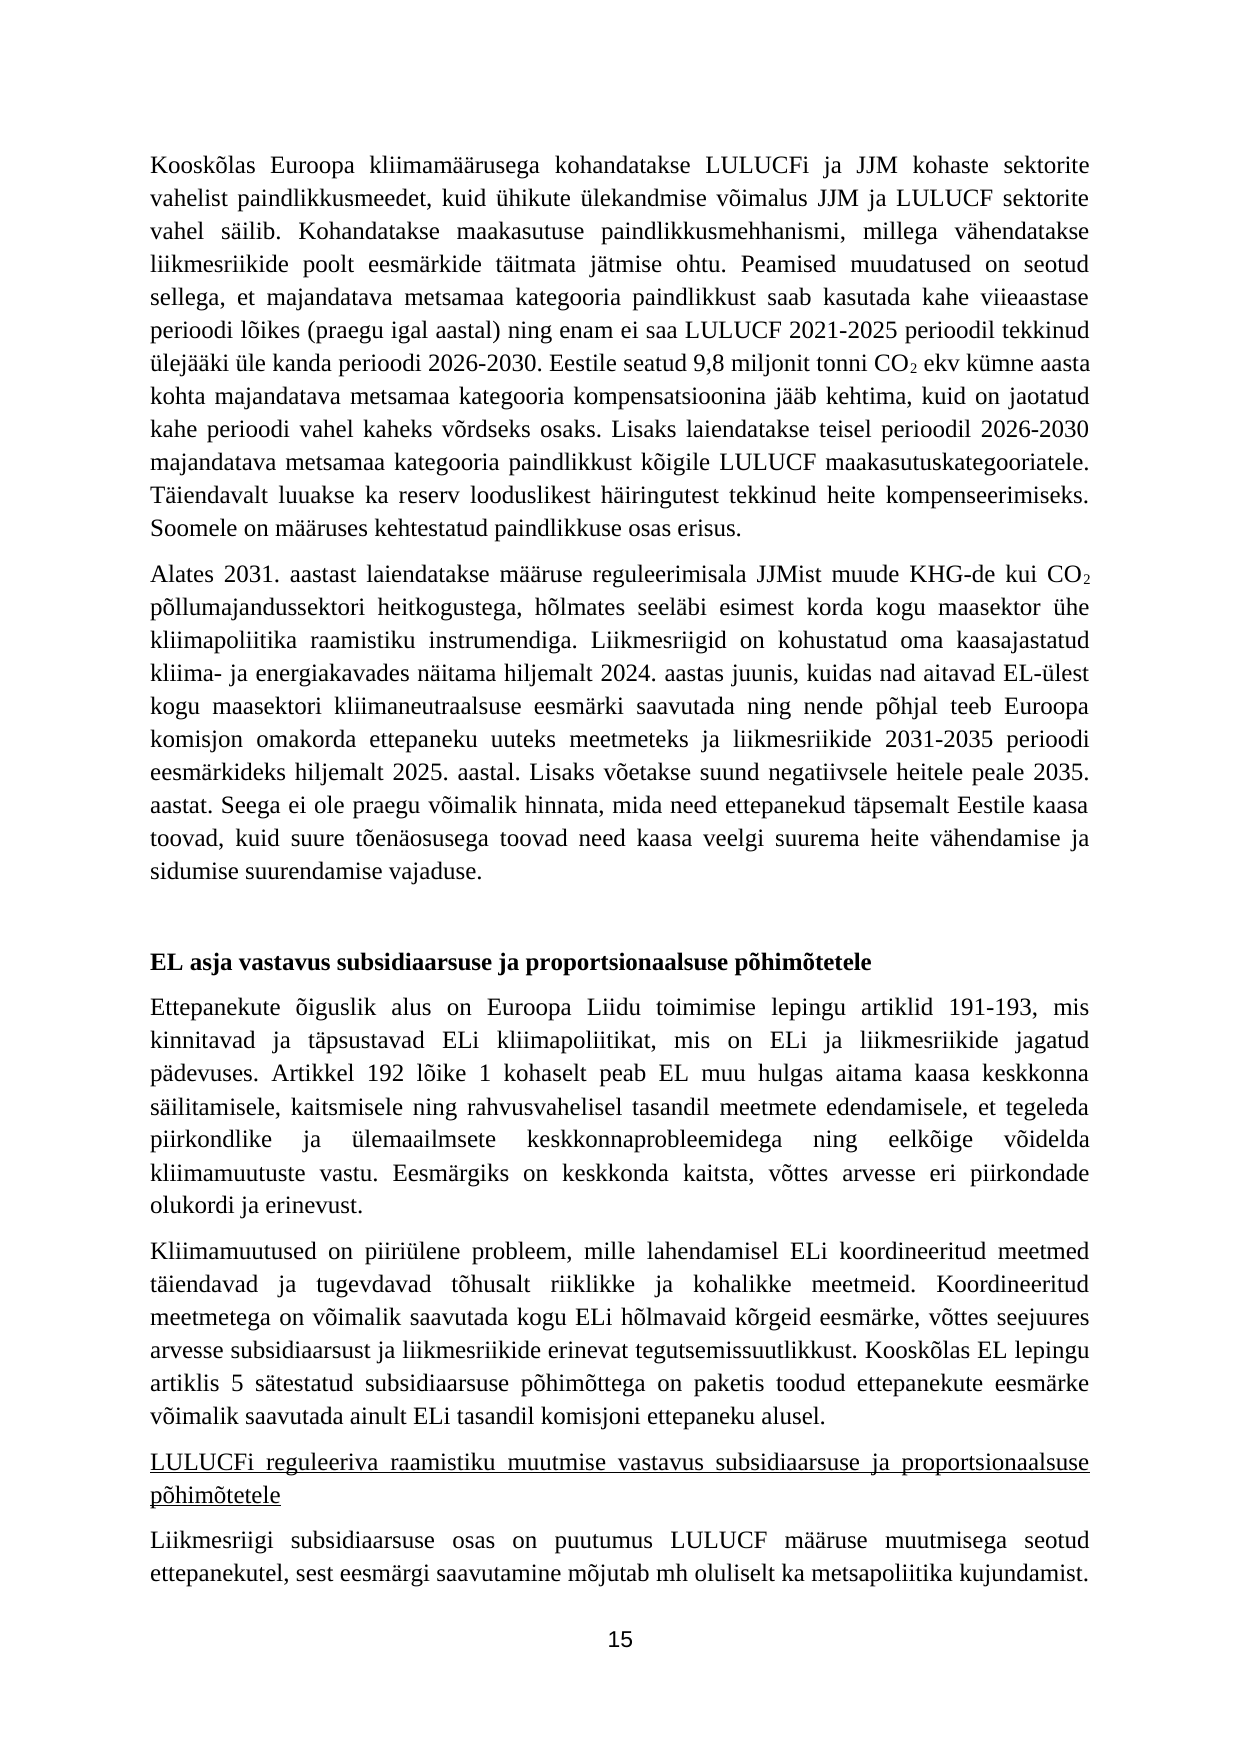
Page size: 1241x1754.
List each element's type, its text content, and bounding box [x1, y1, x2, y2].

text Alates 2031. aastast laiendatakse määruse reguleerimisala JJMist muude KHG-de kui CO2 põllumajandussektori heitkogustega, hõlmates seeläbi esimest korda kogu maasektor ühe kliimapoliitika raamistiku instrumendiga. Liikmesriigid on kohustatud oma kaasajastatud kliima- ja energiakavades näitama hiljemalt 2024. aastas juunis, kuidas nad aitavad EL-ülest kogu maasektori kliimaneutraalsuse eesmärki saavutada ning nende põhjal teeb Euroopa komisjon omakorda ettepaneku uuteks meetmeteks ja liikmesriikide 2031-2035 perioodi eesmärkideks hiljemalt 2025. aastal. Lisaks võetakse suund negatiivsele heitele peale 2035. aastat. Seega ei ole praegu võimalik hinnata, mida need ettepanekud täpsemalt Eestile kaasa toovad, kuid suure tõenäosusega toovad need kaasa veelgi suurema heite vähendamise ja sidumise suurendamise vajaduse. [150, 559, 1090, 885]
text LULUCFi reguleeriva raamistiku muutmise vastavus subsidiaarsuse ja proportsionaalsuse põhimõtetele [150, 1447, 1090, 1472]
text Kliimamuutused on piiriülene probleem, mille lahendamisel ELi koordineeritud meetmed täiendavad ja tugevdavad tõhusalt riiklikke ja kohalikke meetmeid. Koordineeritud meetmetega on võimalik saavutada kogu ELi hõlmavaid kõrgeid eesmärke, võttes seejuures arvesse subsidiaarsust ja liikmesriikide erinevat tegutsemissuutlikkust. Kooskõlas EL lepingu artiklis 5 sätestatud subsidiaarsuse põhimõttega on paketis toodud ettepanekute eesmärke võimalik saavutada ainult ELi tasandil komisjoni ettepaneku alusel. [150, 1236, 1090, 1430]
text LULUCFi reguleeriva raamistiku muutmise vastavus subsidiaarsuse ja proportsionaalsuse põhimõtetele [150, 1473, 1090, 1508]
subtitle EL asja vastavus subsidiaarsuse ja proportsionaalsuse põhimõtetele [150, 947, 1090, 976]
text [150, 1525, 1090, 1587]
text Kooskõlas Euroopa kliimamäärusega kohandatakse LULUCFi ja JJM kohaste sektorite vahelist paindlikkusmeedet, kuid ühikute ülekandmise võimalus JJM ja LULUCF sektorite vahel säilib. Kohandatakse maakasutuse paindlikkusmehhanismi, millega vähendatakse liikmesriikide poolt eesmärkide täitmata jätmise ohtu. Peamised muudatused on seotud sellega, et majandatava metsamaa kategooria paindlikkust saab kasutada kahe viieaastase perioodi lõikes (praegu igal aastal) ning enam ei saa LULUCF 2021-2025 perioodil tekkinud ülejääki üle kanda perioodi 2026-2030. Eestile seatud 9,8 miljonit tonni CO2 ekv kümne aasta kohta majandatava metsamaa kategooria kompensatsioonina jääb kehtima, kuid on jaotatud kahe perioodi vahel kaheks võrdseks osaks. Lisaks laiendatakse teisel perioodil 2026-2030 majandatava metsamaa kategooria paindlikkust kõigile LULUCF maakasutuskategooriatele. Täiendavalt luuakse ka reserv looduslikest häiringutest tekkinud heite kompenseerimiseks. Soomele on määruses kehtestatud paindlikkuse osas erisus. [150, 150, 1090, 542]
text Ettepanekute õiguslik alus on Euroopa Liidu toimimise lepingu artiklid 191-193, mis kinnitavad ja täpsustavad ELi kliimapoliitikat, mis on ELi ja liikmesriikide jagatud pädevuses. Artikkel 192 lõike 1 kohaselt peab EL muu hulgas aitama kaasa keskkonna säilitamisele, kaitsmisele ning rahvusvahelisel tasandil meetmete edendamisele, et tegeleda piirkondlike ja ülemaailmsete keskkonnaprobleemidega ning eelkõige võidelda kliimamuutuste vastu. Eesmärgiks on keskkonda kaitsta, võttes arvesse eri piirkondade olukordi ja erinevust. [150, 992, 1090, 1219]
